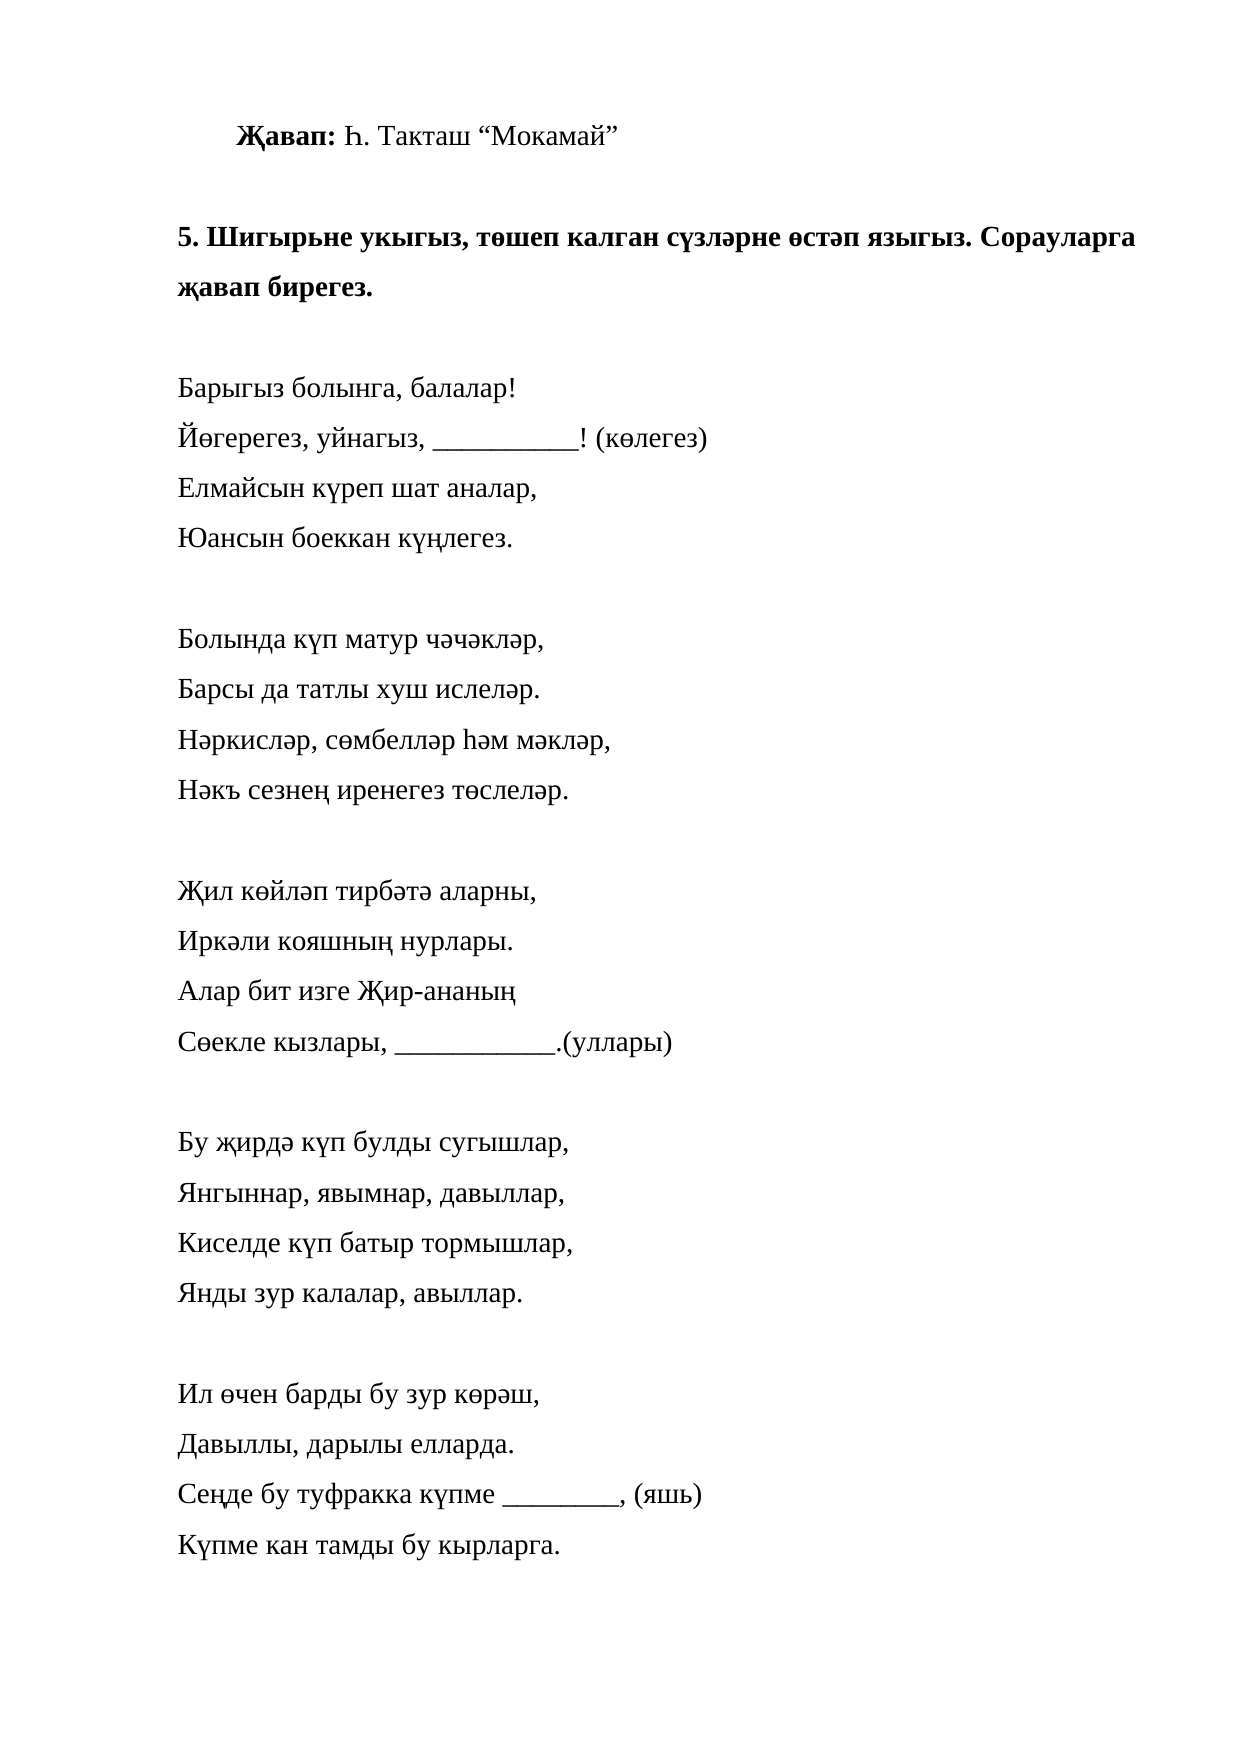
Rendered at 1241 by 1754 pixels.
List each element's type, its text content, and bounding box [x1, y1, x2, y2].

text Нәкъ сезнең иренегез төслеләр. [177, 772, 1152, 806]
text Ил өчен барды бу зур көрәш, [177, 1376, 1152, 1409]
text Җил көйләп тирбәтә аларны, [177, 873, 1152, 906]
text Бу җирдә күп булды сугышлар, [177, 1124, 1152, 1158]
text Йөгерегез, уйнагыз, __________! (көлегез) [177, 420, 1152, 453]
text Елмайсын күреп шат аналар, [177, 470, 1152, 504]
text Барсы да татлы хуш ислеләр. [177, 672, 1152, 705]
text Нәркисләр, сөмбелләр һәм мәкләр, [177, 722, 1152, 755]
text Юансын боеккан күңлегез. [177, 521, 1152, 554]
text Барыгыз болынга, балалар! [177, 370, 1152, 403]
text Киселде күп батыр тормышлар, [177, 1225, 1152, 1258]
text Сеңде бу туфракка күпме ________, (яшь) [177, 1477, 1152, 1510]
text 5. Шигырьне укыгыз, төшеп калган сүзләрне өстәп языгыз. Сорауларга җавап бирегез. [177, 219, 1152, 303]
text Иркәли кояшның нурлары. [177, 923, 1152, 957]
text Сөекле кызлары, ___________.(уллары) [177, 1024, 1152, 1057]
text Җавап: Һ. Такташ “Мокамай” [177, 118, 1152, 152]
text Янгыннар, явымнар, давыллар, [177, 1175, 1152, 1208]
text Күпме кан тамды бу кырларга. [177, 1527, 1152, 1560]
text Янды зур калалар, авыллар. [177, 1275, 1152, 1309]
text Давыллы, дарылы елларда. [177, 1426, 1152, 1460]
text Болында күп матур чәчәкләр, [177, 621, 1152, 655]
text Алар бит изге Җир-ананың [177, 973, 1152, 1007]
